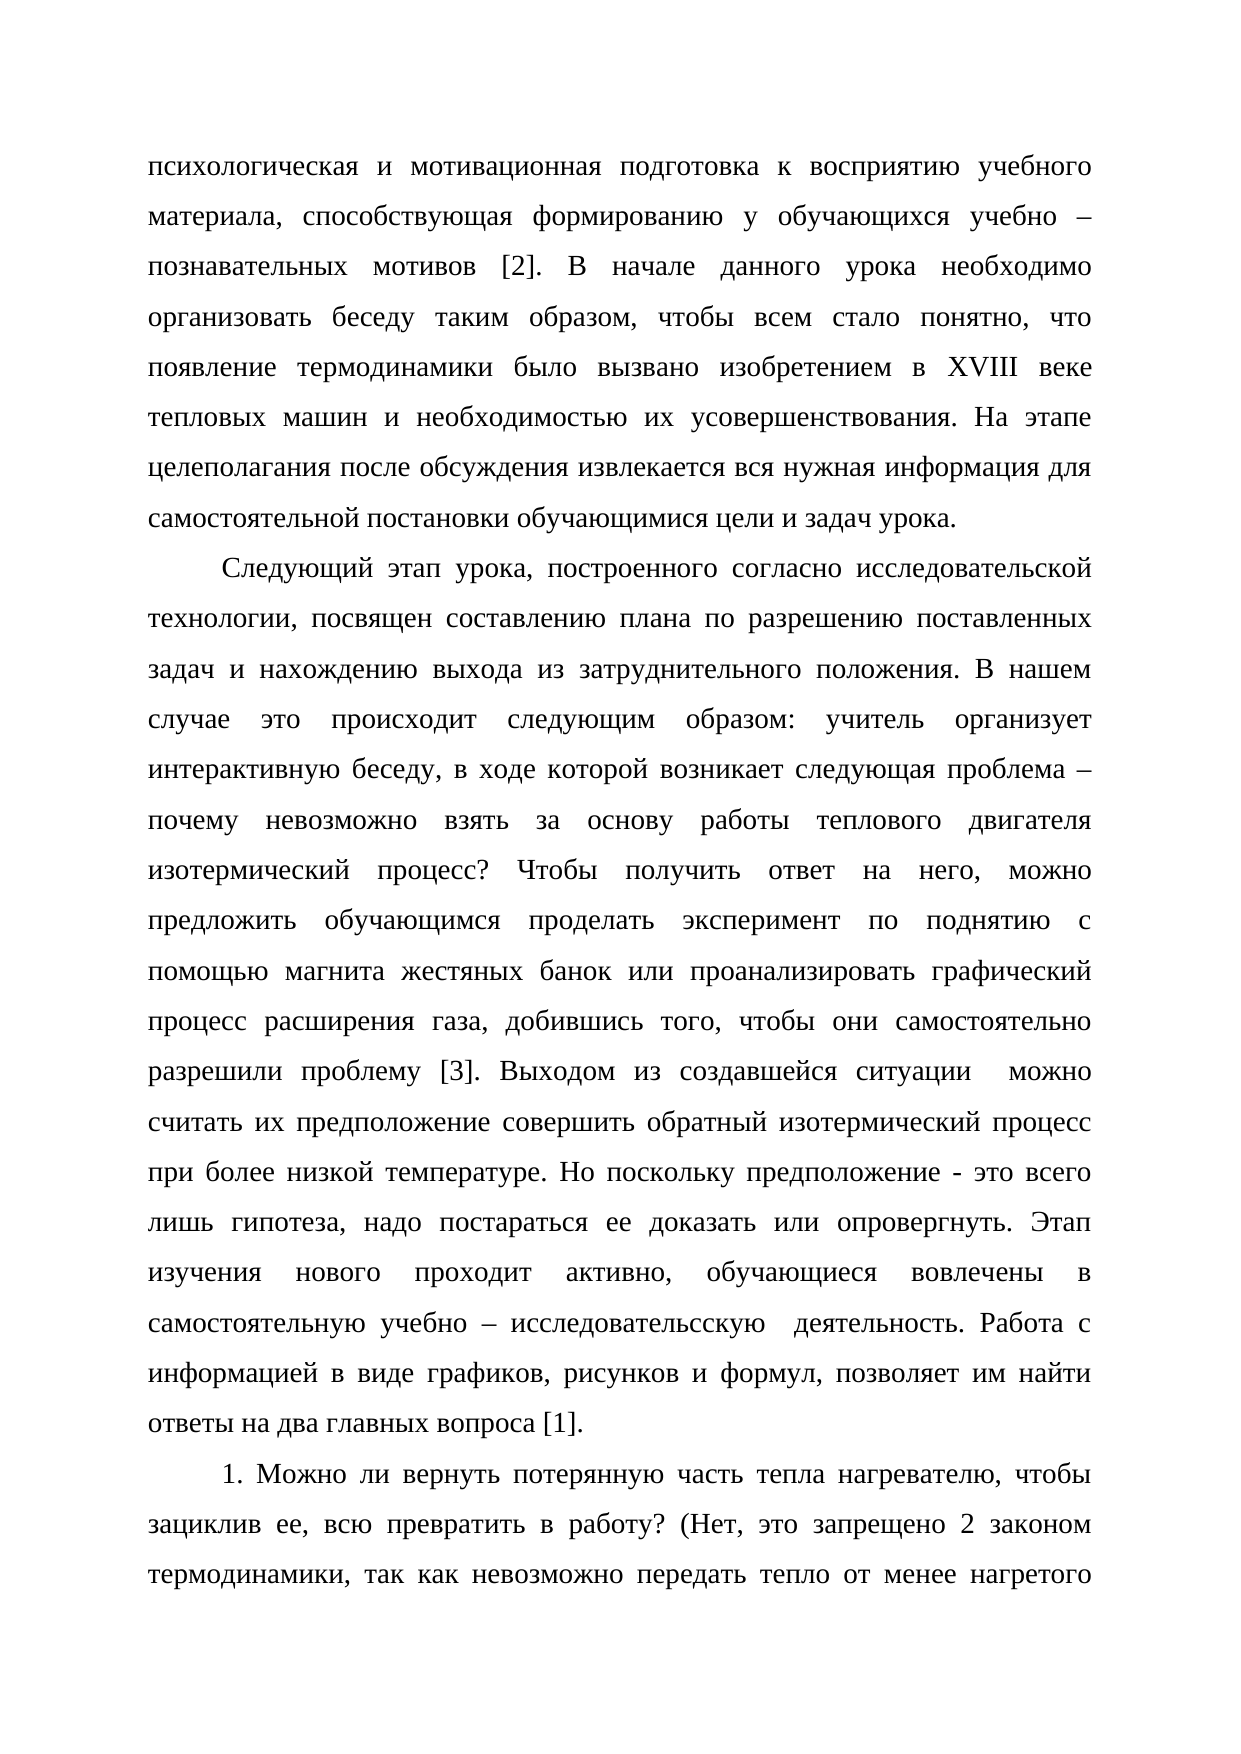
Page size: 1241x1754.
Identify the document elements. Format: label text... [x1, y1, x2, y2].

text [148, 148, 1092, 533]
text Следующий этап урока, построенного согласно исследовательской технологии, посвящен составлению плана по разрешению поставленных задач и нахождению выхода из затруднительного положения. В нашем случае это происходит следующим образом: учитель организует интерактивную беседу, в ходе которой возникает следующая проблема – почему невозможно взять за основу работы теплового двигателя изотермический процесс? Чтобы получить ответ на него, можно предложить обучающимся проделать эксперимент по поднятию с помощью магнита жестяных банок или проанализировать графический процесс расширения газа, добившись того, чтобы они самостоятельно разрешили проблему [3]. Выходом из создавшейся ситуации можно считать их предположение совершить обратный изотермический процесс при более низкой температуре. Но поскольку предположение - это всего лишь гипотеза, надо постараться ее доказать или опровергнуть. Этап изучения нового проходит активно, обучающиеся вовлечены в самостоятельную учебно – исследовательсскую деятельность. Работа с информацией в виде графиков, рисунков и формул, позволяет им найти ответы на два главных вопроса [1]. [148, 550, 1092, 1439]
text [148, 1456, 1092, 1590]
